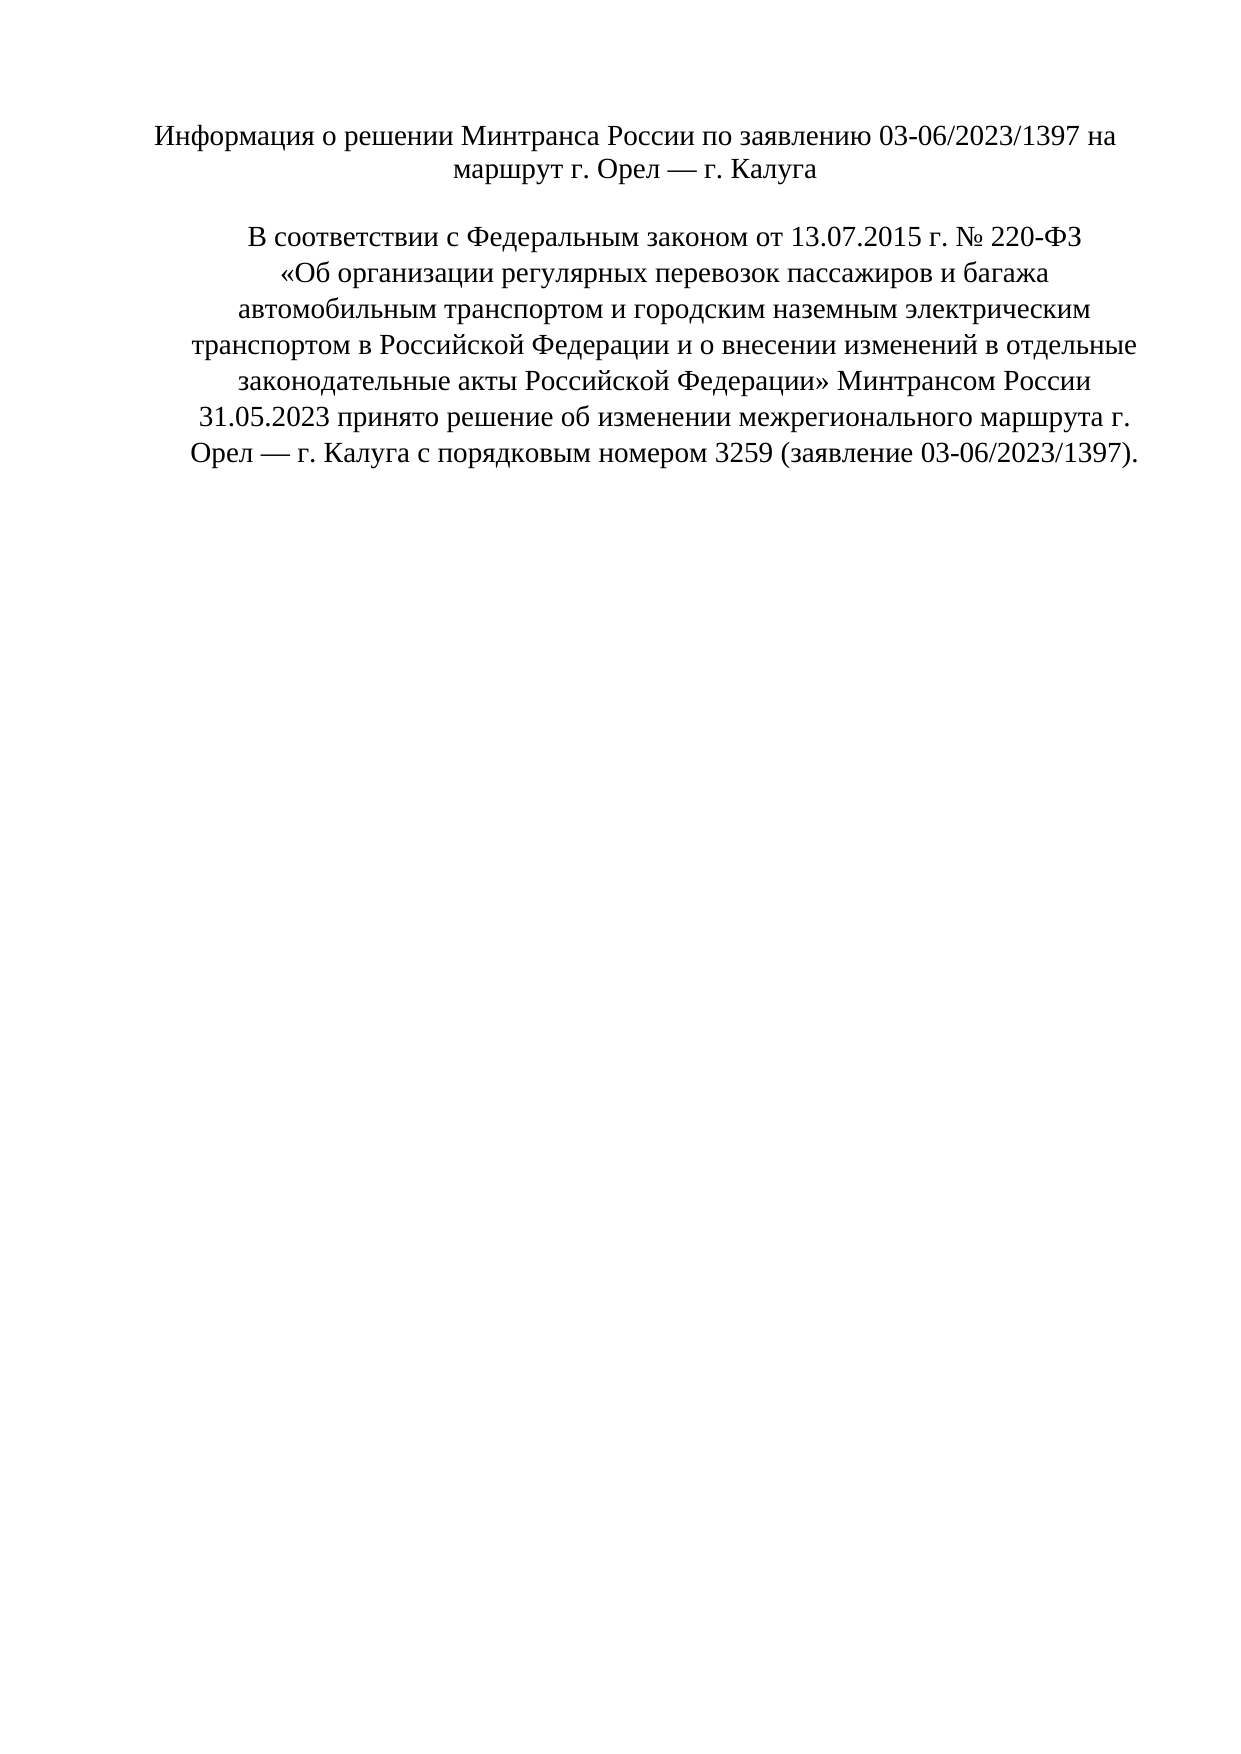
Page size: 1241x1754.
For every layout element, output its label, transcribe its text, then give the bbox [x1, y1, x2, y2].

text В соответствии с Федеральным законом от 13.07.2015 г. № 220-ФЗ «Об организации регулярных перевозок пассажиров и багажа автомобильным транспортом и городским наземным электрическим транспортом в Российской Федерации и о внесении изменений в отдельные законодательные акты Российской Федерации» Минтрансом России 31.05.2023 принято решение об изменении межрегионального маршрута г. Орел — г. Калуга с порядковым номером 3259 (заявление 03-06/2023/1397). [177, 219, 1152, 469]
text Информация о решении Минтранса России по заявлению 03-06/2023/1397 на маршрут г. Орел — г. Калуга [118, 118, 1152, 185]
